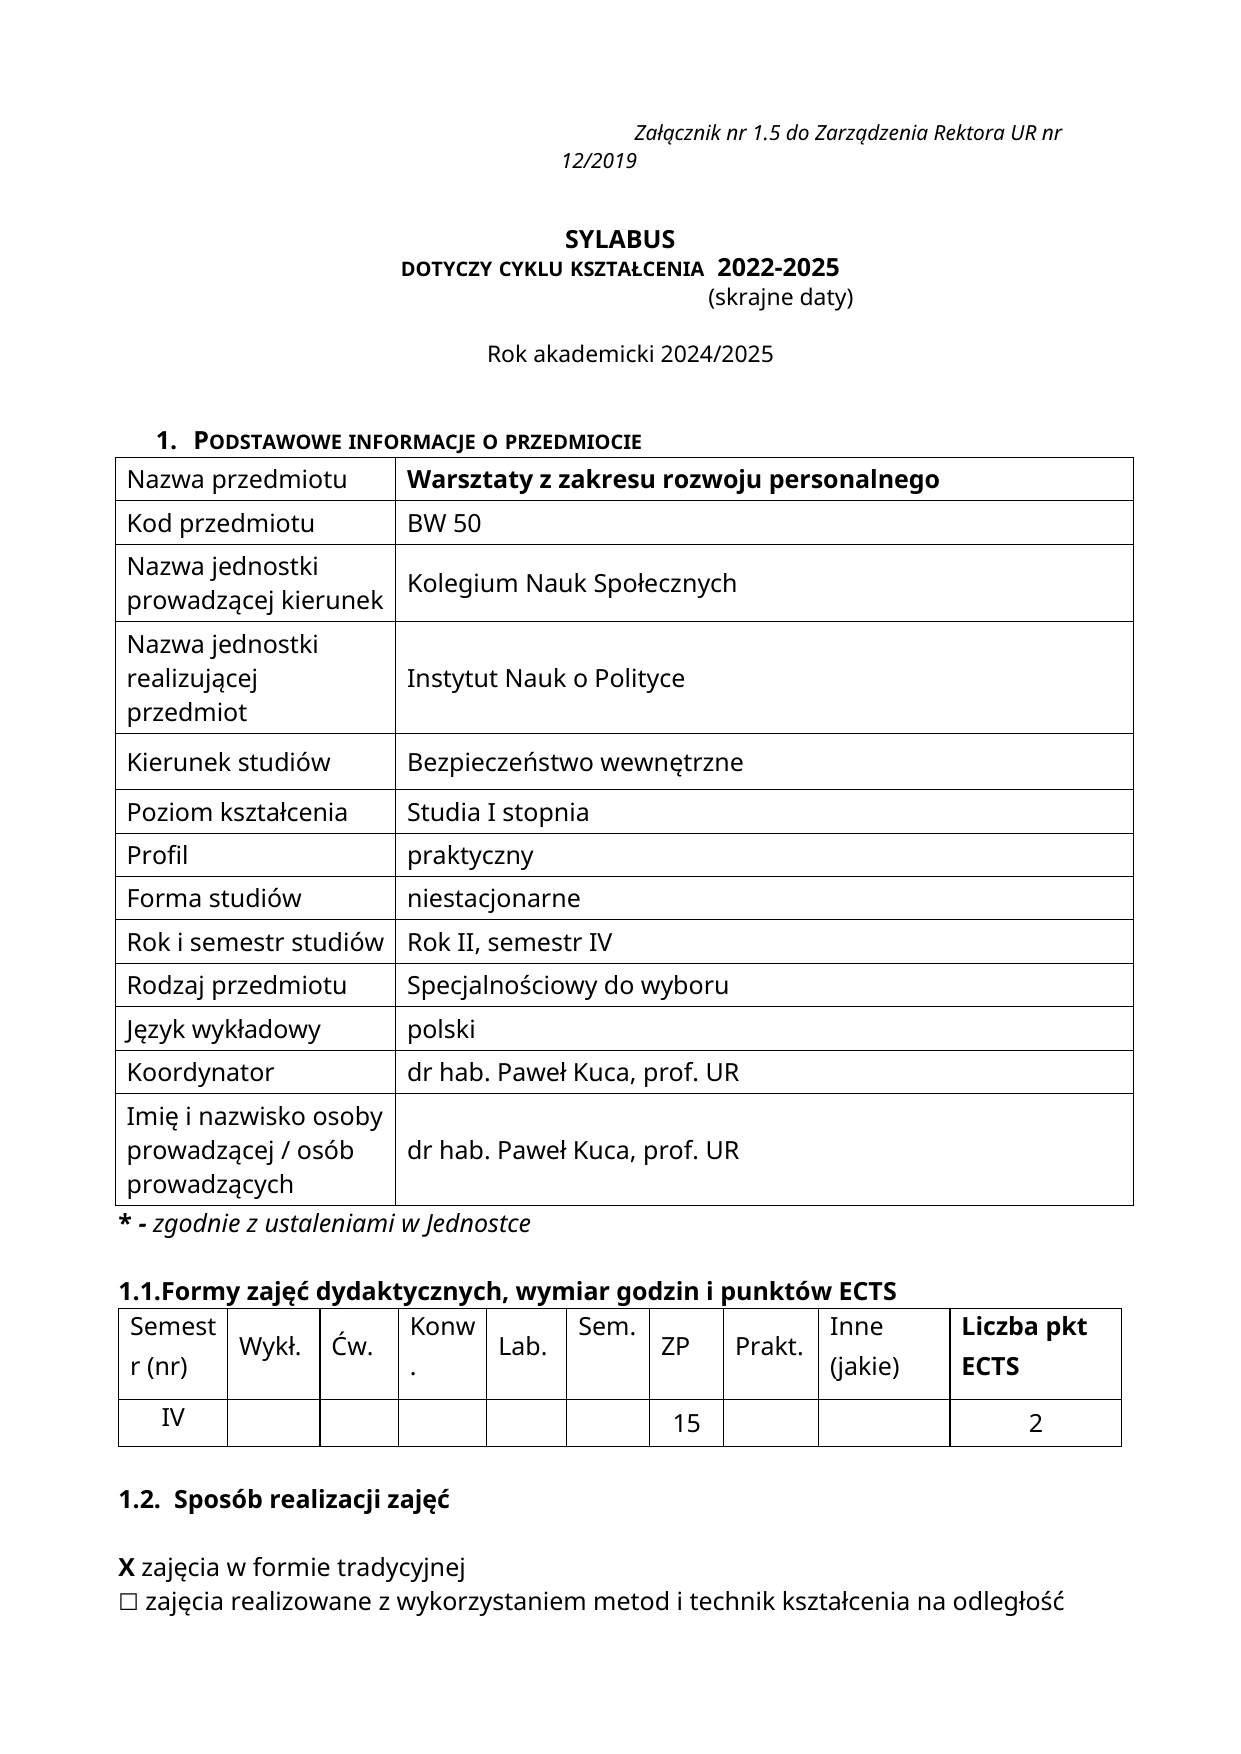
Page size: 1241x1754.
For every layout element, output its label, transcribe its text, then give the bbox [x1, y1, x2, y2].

table_header Inne (jakie) [819, 1309, 949, 1399]
table_cell [724, 1400, 818, 1446]
table_cell 15 [650, 1400, 723, 1446]
table_cell dr hab. Paweł Kuca, prof. UR [396, 1094, 1133, 1205]
table_cell [487, 1400, 566, 1446]
text (skrajne daty) [413, 281, 1122, 312]
table_cell Imię i nazwisko osoby prowadzącej / osób prowadzących [116, 1094, 395, 1205]
table_header ZP [650, 1309, 723, 1399]
table_cell [321, 1400, 398, 1446]
table_header Sem. [567, 1309, 649, 1399]
table_cell 2 [951, 1400, 1121, 1446]
table_header Semestr (nr) [119, 1309, 227, 1399]
table_cell Rodzaj przedmiotu [116, 964, 395, 1006]
table_cell Specjalnościowy do wyboru [396, 964, 1133, 1006]
table_cell [567, 1400, 649, 1446]
table_cell Studia I stopnia [396, 790, 1133, 832]
text SYLABUS [118, 222, 1122, 256]
table_cell Poziom kształcenia [116, 790, 395, 832]
table_cell Nazwa jednostki prowadzącej kierunek [116, 545, 395, 621]
text X zajęcia w formie tradycyjnej [118, 1549, 1122, 1583]
table_cell polski [396, 1007, 1133, 1050]
text ☐ zajęcia realizowane z wykorzystaniem metod i technik kształcenia na odległość [118, 1583, 1122, 1617]
table_cell Nazwa jednostki realizującej przedmiot [116, 622, 395, 733]
table_cell Kolegium Nauk Społecznych [396, 545, 1133, 621]
table_cell Kierunek studiów [116, 734, 395, 789]
table_header Prakt. [724, 1309, 818, 1399]
table_cell niestacjonarne [396, 877, 1133, 919]
table_cell IV [119, 1400, 227, 1446]
table_cell [399, 1400, 486, 1446]
text 1.2. Sposób realizacji zajęć [118, 1481, 1122, 1515]
text 1.1.Formy zajęć dydaktycznych, wymiar godzin i punktów ECTS [118, 1274, 1122, 1308]
text Rok akademicki 2024/2025 [413, 338, 1122, 369]
table_header Konw. [399, 1309, 486, 1399]
text Załącznik nr 1.5 do Zarządzenia Rektora UR nr 12/2019 [561, 118, 1122, 175]
table_header Lab. [487, 1309, 566, 1399]
table_header Liczba pkt ECTS [951, 1309, 1121, 1399]
table_cell dr hab. Paweł Kuca, prof. UR [396, 1051, 1133, 1093]
table_cell Język wykładowy [116, 1007, 395, 1050]
table_cell Profil [116, 834, 395, 876]
table_cell [228, 1400, 319, 1446]
table_cell Kod przedmiotu [116, 501, 395, 544]
table_header Wykł. [228, 1309, 319, 1399]
table_cell Rok i semestr studiów [116, 920, 395, 963]
table_header Nazwa przedmiotu [116, 458, 395, 500]
table_cell Forma studiów [116, 877, 395, 919]
text * - zgodnie z ustaleniami w Jednostce [118, 1206, 1122, 1240]
text dotyczy cyklu kształcenia 2022-2025 [118, 256, 1122, 281]
table_cell Koordynator [116, 1051, 395, 1093]
table_cell BW 50 [396, 501, 1133, 544]
table_header Ćw. [321, 1309, 398, 1399]
table_cell praktyczny [396, 834, 1133, 876]
table_cell Rok II, semestr IV [396, 920, 1133, 963]
table_cell Bezpieczeństwo wewnętrzne [396, 734, 1133, 789]
list Podstawowe informacje o przedmiocie [156, 423, 1122, 457]
table_cell Instytut Nauk o Polityce [396, 622, 1133, 733]
table_header Warsztaty z zakresu rozwoju personalnego [396, 458, 1133, 500]
table_cell [819, 1400, 949, 1446]
